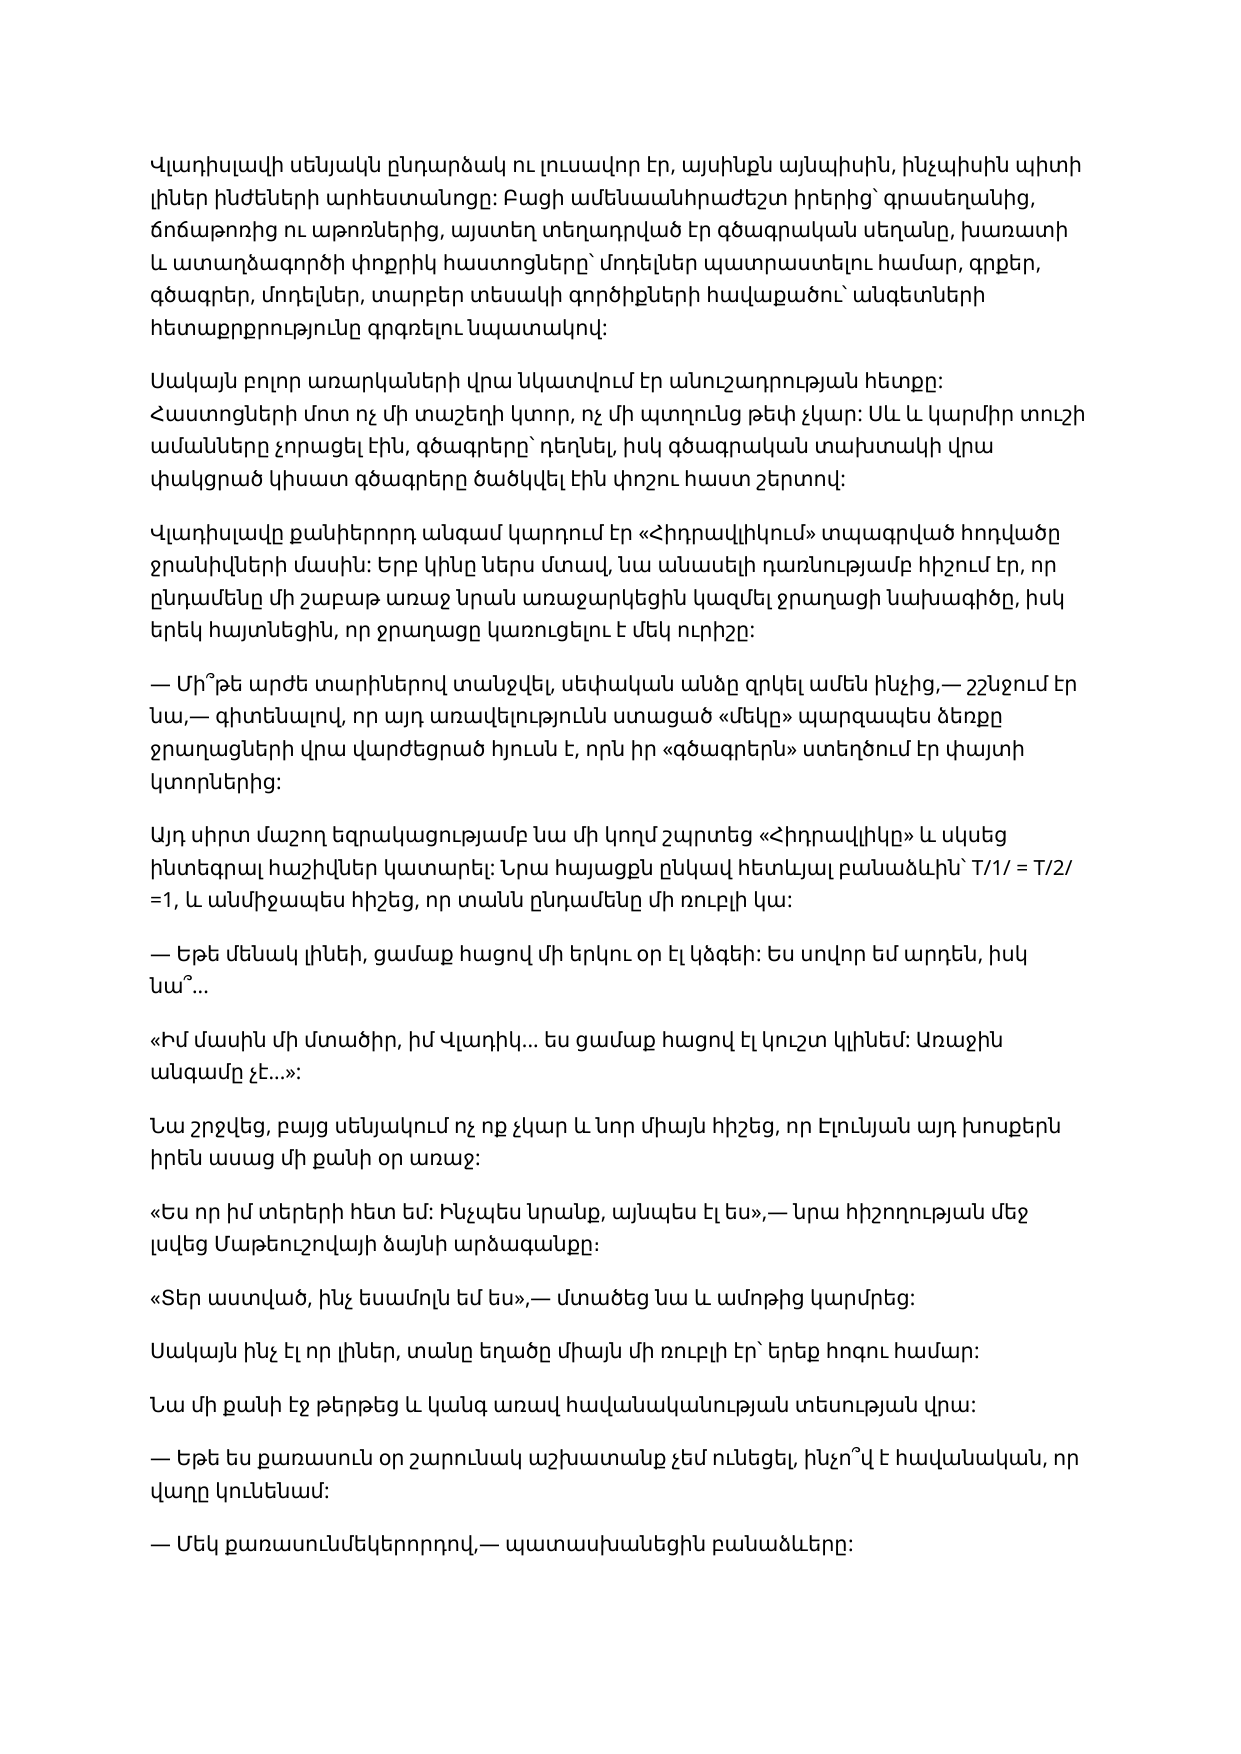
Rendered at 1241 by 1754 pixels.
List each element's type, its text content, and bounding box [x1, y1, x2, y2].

text «Իմ մասին մի մտածիր, իմ Վլադիկ... ես ցամաք հացով էլ կուշտ կլինեմ: Առաջին անգամը չէ...»: [150, 1025, 1090, 1086]
text Նա մի քանի էջ թերթեց և կանգ առավ հավանականության տեսության վրա: [150, 1390, 1090, 1418]
text «Տեր աստված, ինչ եսամոլն եմ ես»,— մտածեց նա և ամոթից կարմրեց: [150, 1283, 1090, 1311]
text — Եթե ես քառասուն օր շարունակ աշխատանք չեմ ունեցել, ինչո՞վ է հավանական, որ վաղը կունենամ: [150, 1443, 1090, 1504]
text Սակայն ինչ էլ որ լիներ, տանը եղածը միայն մի ռուբլի էր՝ երեք հոգու համար: [150, 1336, 1090, 1365]
text Վլադիսլավի սենյակն ընդարձակ ու լուսավոր էր, այսինքն այնպիսին, ինչպիսին պիտի լիներ ինժեների արհեստանոցը: Բացի ամենաանհրաժեշտ իրերից՝ գրասեղանից, ճոճաթոռից ու աթոռներից, այստեղ տեղադրված էր գծագրական սեղանը, խառատի և ատաղձագործի փոքրիկ հաստոցները՝ մոդելներ պատրաստելու համար, գրքեր, գծագրեր, մոդելներ, տարբեր տեսակի գործիքների հավաքածու՝ անգետների հետաքրքրությունը գրգռելու նպատակով: [150, 150, 1090, 341]
text «Ես որ իմ տերերի հետ եմ: Ինչպես նրանք, այնպես էլ ես»,— նրա հիշողության մեջ լսվեց Մաթեուշովայի ձայնի արձագանքը։ [150, 1197, 1090, 1258]
text Այդ սիրտ մաշող եզրակացությամբ նա մի կողմ շպրտեց «Հիդրավլիկը» և սկսեց ինտեգրալ հաշիվներ կատարել: Նրա հայացքն ընկավ հետևյալ բանաձևին՝ T/1/ = T/2/ =1, և անմիջապես հիշեց, որ տանն ընդամենը մի ռուբլի կա: [150, 820, 1090, 914]
text — Եթե մենակ լինեի, ցամաք հացով մի երկու օր էլ կձգեի: Ես սովոր եմ արդեն, իսկ նա՞... [150, 939, 1090, 1000]
text — Մեկ քառասունմեկերորդով,— պատասխանեցին բանաձևերը: [150, 1529, 1090, 1558]
text Սակայն բոլոր առարկաների վրա նկատվում էր անուշադրության հետքը: Հաստոցների մոտ ոչ մի տաշեղի կտոր, ոչ մի պտղունց թեփ չկար: Սև և կարմիր տուշի ամանները չորացել էին, գծագրերը՝ դեղնել, իսկ գծագրական տախտակի վրա փակցրած կիսատ գծագրերը ծածկվել էին փոշու հաստ շերտով: [150, 366, 1090, 493]
text — Մի՞թե արժե տարիներով տանջվել, սեփական անձը զրկել ամեն ինչից,— շշնջում էր նա,— գիտենալով, որ այդ առավելությունն ստացած «մեկը» պարզապես ձեռքը ջրաղացների վրա վարժեցրած հյուսն է, որն իր «գծագրերն» ստեղծում էր փայտի կտորներից: [150, 669, 1090, 795]
text Վլադիսլավը քանիերորդ անգամ կարդում էր «Հիդրավլիկում» տպագրված հոդվածը ջրանիվների մասին: Երբ կինը ներս մտավ, նա անասելի դառնությամբ հիշում էր, որ ընդամենը մի շաբաթ առաջ նրան առաջարկեցին կազմել ջրաղացի նախագիծը, իսկ երեկ հայտնեցին, որ ջրաղացը կառուցելու է մեկ ուրիշը: [150, 518, 1090, 644]
text Նա շրջվեց, բայց սենյակում ոչ ոք չկար և նոր միայն հիշեց, որ Էլունյան այդ խոսքերն իրեն ասաց մի քանի օր առաջ: [150, 1111, 1090, 1172]
